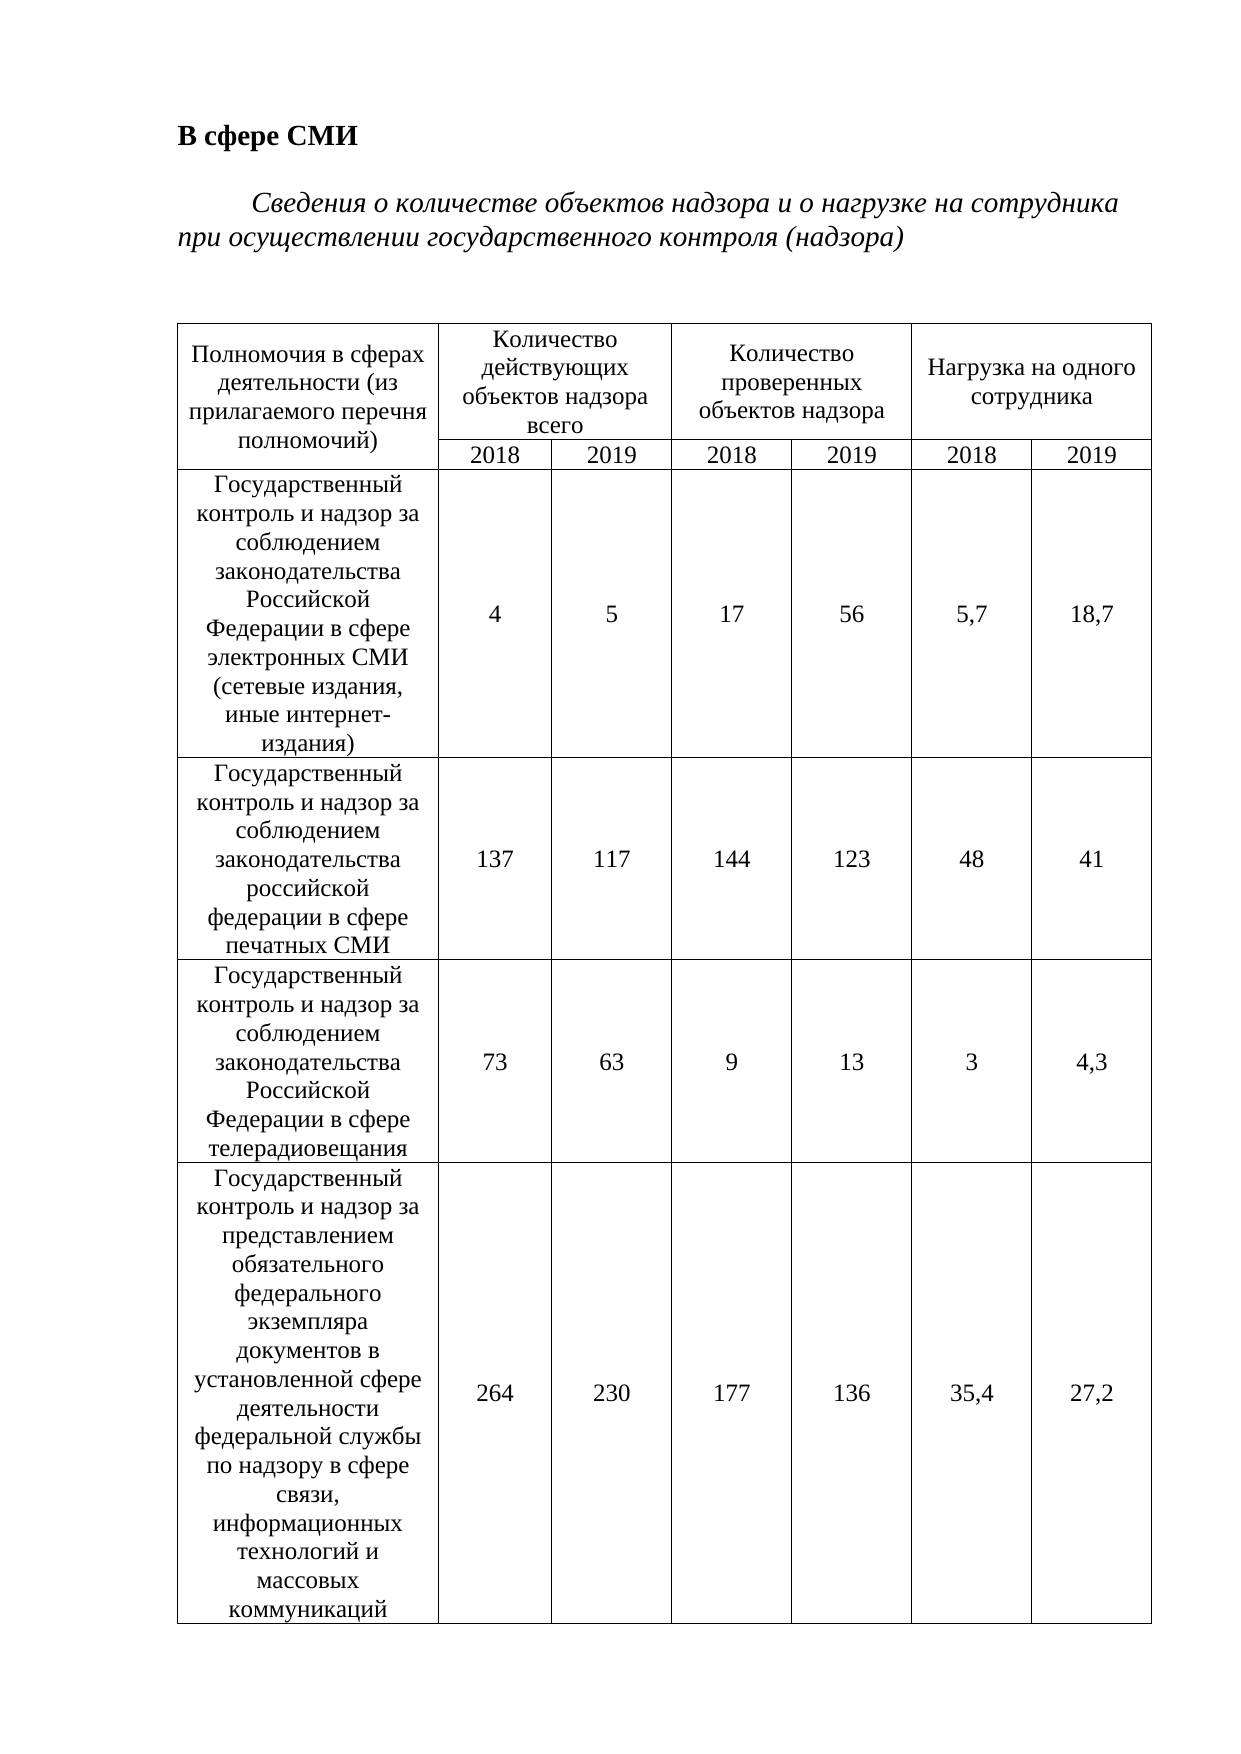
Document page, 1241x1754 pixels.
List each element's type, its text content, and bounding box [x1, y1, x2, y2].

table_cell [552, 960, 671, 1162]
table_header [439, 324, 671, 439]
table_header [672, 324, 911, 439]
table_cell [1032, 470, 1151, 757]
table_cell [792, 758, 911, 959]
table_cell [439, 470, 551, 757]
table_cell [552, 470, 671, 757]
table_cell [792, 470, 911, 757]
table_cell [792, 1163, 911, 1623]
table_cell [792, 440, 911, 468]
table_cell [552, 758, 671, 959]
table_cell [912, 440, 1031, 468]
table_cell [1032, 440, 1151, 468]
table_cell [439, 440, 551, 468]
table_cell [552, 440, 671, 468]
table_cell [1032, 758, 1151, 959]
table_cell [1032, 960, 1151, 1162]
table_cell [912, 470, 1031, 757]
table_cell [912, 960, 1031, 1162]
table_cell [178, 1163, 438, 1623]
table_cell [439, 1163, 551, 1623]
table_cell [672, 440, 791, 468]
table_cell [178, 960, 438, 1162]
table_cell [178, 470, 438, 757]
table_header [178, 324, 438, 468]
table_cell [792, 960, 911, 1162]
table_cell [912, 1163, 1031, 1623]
text Сведения о количестве объектов надзора и о нагрузке на сотрудника при осуществлении государственного контроля (надзора) [177, 185, 1152, 252]
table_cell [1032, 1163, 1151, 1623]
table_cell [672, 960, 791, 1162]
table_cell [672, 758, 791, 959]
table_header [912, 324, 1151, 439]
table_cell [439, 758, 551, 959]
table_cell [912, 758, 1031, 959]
text В сфере СМИ [177, 118, 1152, 152]
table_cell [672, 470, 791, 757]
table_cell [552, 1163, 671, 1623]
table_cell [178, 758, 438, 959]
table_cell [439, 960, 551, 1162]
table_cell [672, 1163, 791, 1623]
